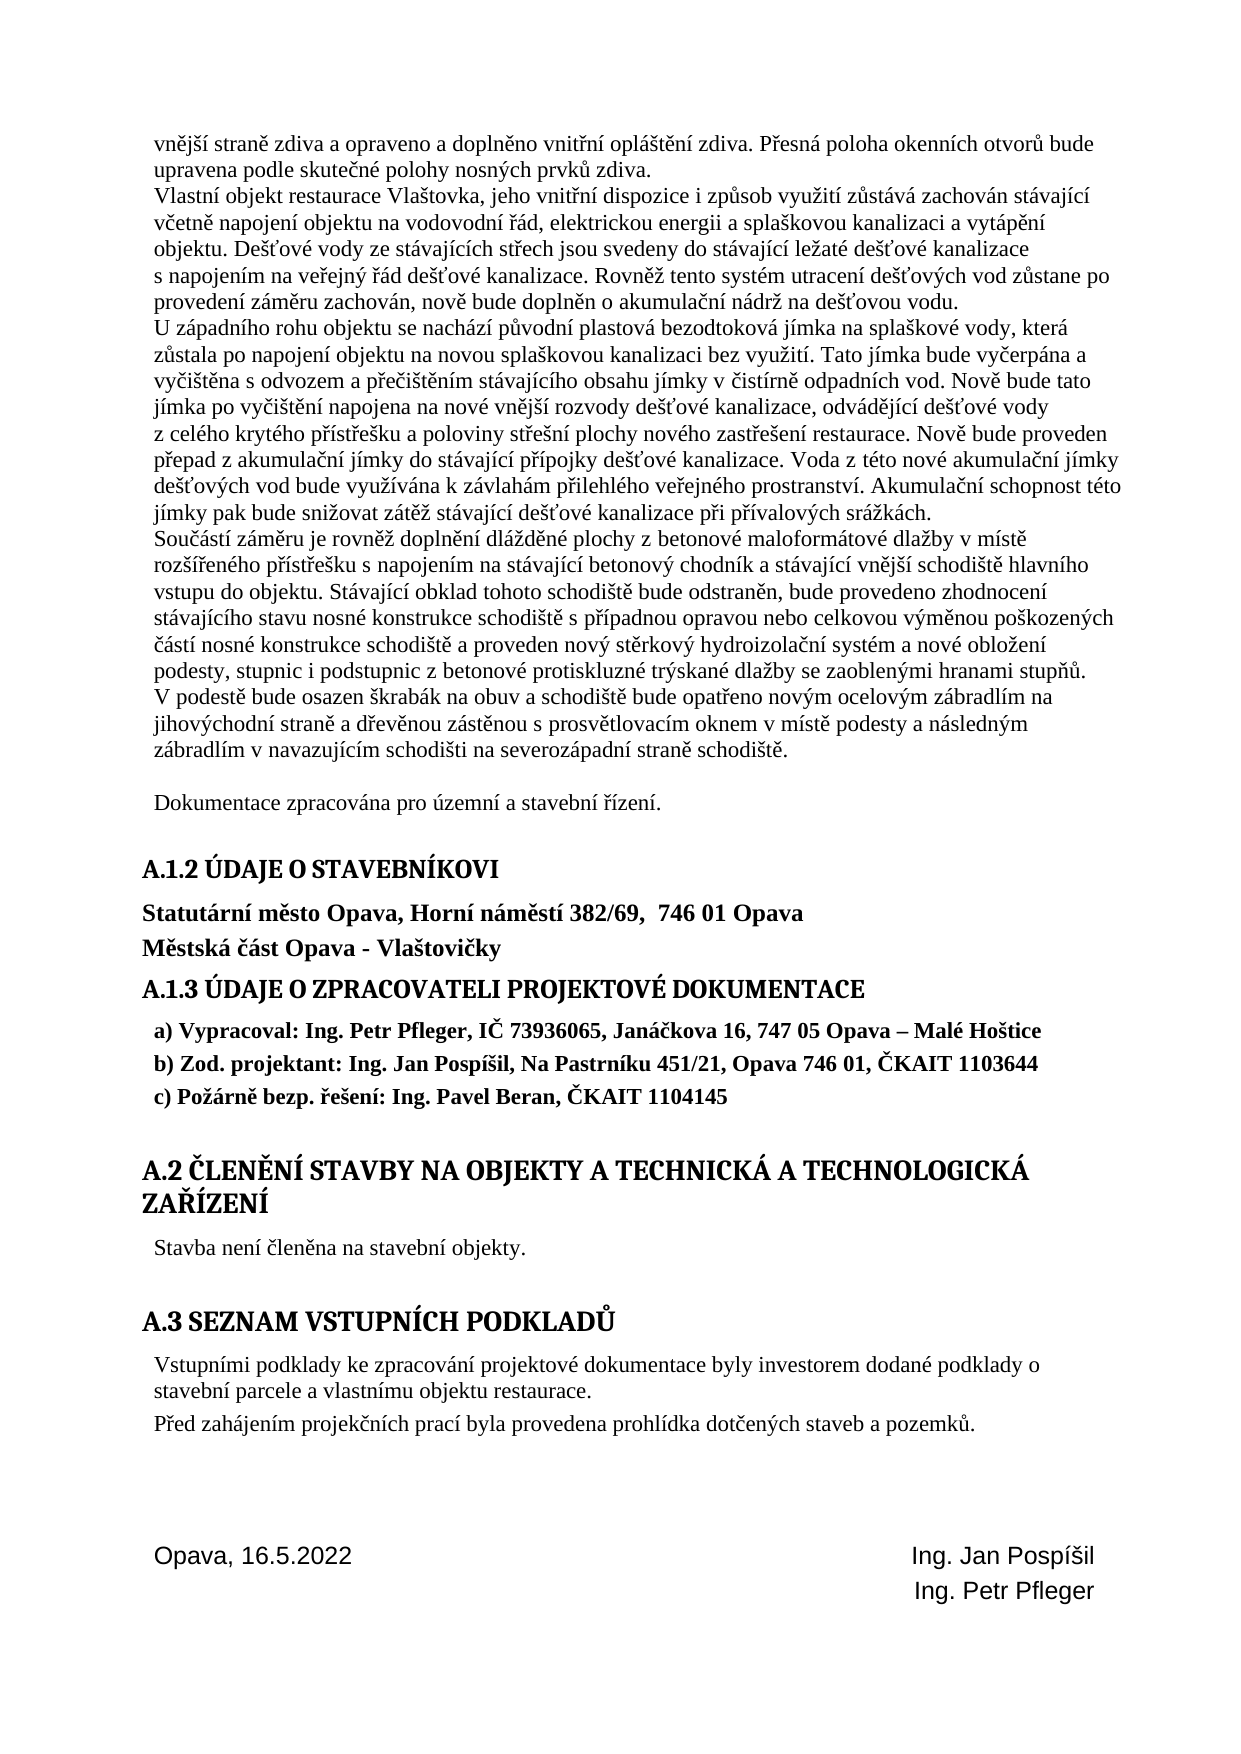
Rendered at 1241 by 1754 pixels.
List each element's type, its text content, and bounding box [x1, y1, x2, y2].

text Vstupními podklady ke zpracování projektové dokumentace byly investorem dodané podklady o stavební parcele a vlastnímu objektu restaurace. [153, 1351, 1122, 1404]
text Stavba není členěna na stavební objekty. [153, 1234, 1122, 1260]
subtitle A.1.2 ÚDAJE O stavebníkovi [142, 854, 1122, 885]
text Městská část Opava - Vlaštovičky [142, 933, 1122, 961]
subtitle A.1.3 údaje o zpracovateli projektové dokumentace [142, 974, 1122, 1005]
text c) Požárně bezp. řešení: Ing. Pavel Beran, ČKAIT 1104145 [153, 1083, 1122, 1109]
text b) Zod. projektant: Ing. Jan Pospíšil, Na Pastrníku 451/21, Opava 746 01, ČKAIT 1103644 [153, 1050, 1122, 1076]
text U západního rohu objektu se nachází původní plastová bezodtoková jímka na splaškové vody, která zůstala po napojení objektu na novou splaškovou kanalizaci bez využití. Tato jímka bude vyčerpána a vyčištěna s odvozem a přečištěním stávajícího obsahu jímky v čistírně odpadních vod. Nově bude tato jímka po vyčištění napojena na nové vnější rozvody dešťové kanalizace, odvádějící dešťové vody z celého krytého přístřešku a poloviny střešní plochy nového zastřešení restaurace. Nově bude proveden přepad z akumulační jímky do stávající přípojky dešťové kanalizace. Voda z této nové akumulační jímky dešťových vod bude využívána k závlahám přilehlého veřejného prostranství. Akumulační schopnost této jímky pak bude snižovat zátěž stávající dešťové kanalizace při přívalových srážkách. [153, 314, 1122, 525]
text Opava, 16.5.2022 Ing. Jan Pospíšil [153, 1541, 1122, 1569]
text Součástí záměru je rovněž doplnění dlážděné plochy z betonové maloformátové dlažby v místě rozšířeného přístřešku s napojením na stávající betonový chodník a stávající vnější schodiště hlavního vstupu do objektu. Stávající obklad tohoto schodiště bude odstraněn, bude provedeno zhodnocení stávajícího stavu nosné konstrukce schodiště s případnou opravou nebo celkovou výměnou poškozených částí nosné konstrukce schodiště a proveden nový stěrkový hydroizolační systém a nové obložení podesty, stupnic i podstupnic z betonové protiskluzné trýskané dlažby se zaoblenými hranami stupňů. V podestě bude osazen škrabák na obuv a schodiště bude opatřeno novým ocelovým zábradlím na jihovýchodní straně a dřevěnou zástěnou s prosvětlovacím oknem v místě podesty a následným zábradlím v navazujícím schodišti na severozápadní straně schodiště. [153, 525, 1122, 762]
subtitle a.2 ČLENĚNÍ STAVBY NA OBJEKTY A TECHNICKÁ A TECHNOLOGICKÁ ZAŘÍZENÍ [142, 1154, 1122, 1221]
text a) Vypracoval: Ing. Petr Pfleger, IČ 73936065, Janáčkova 16, 747 05 Opava – Malé Hoštice [153, 1017, 1122, 1044]
text Dokumentace zpracována pro územní a stavební řízení. [153, 789, 1122, 815]
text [153, 130, 1122, 183]
text Před zahájením projekčních prací byla provedena prohlídka dotčených staveb a pozemků. [153, 1410, 1122, 1437]
text Statutární město Opava, Horní náměstí 382/69, 746 01 Opava [142, 898, 1122, 926]
text Vlastní objekt restaurace Vlaštovka, jeho vnitřní dispozice i způsob využití zůstává zachován stávající včetně napojení objektu na vodovodní řád, elektrickou energii a splaškovou kanalizaci a vytápění objektu. Dešťové vody ze stávajících střech jsou svedeny do stávající ležaté dešťové kanalizace s napojením na veřejný řád dešťové kanalizace. Rovněž tento systém utracení dešťových vod zůstane po provedení záměru zachován, nově bude doplněn o akumulační nádrž na dešťovou vodu. [153, 183, 1122, 314]
text Ing. Petr Pfleger [153, 1576, 1122, 1604]
subtitle a.3 seznam vstupních podkladů [142, 1305, 1122, 1339]
